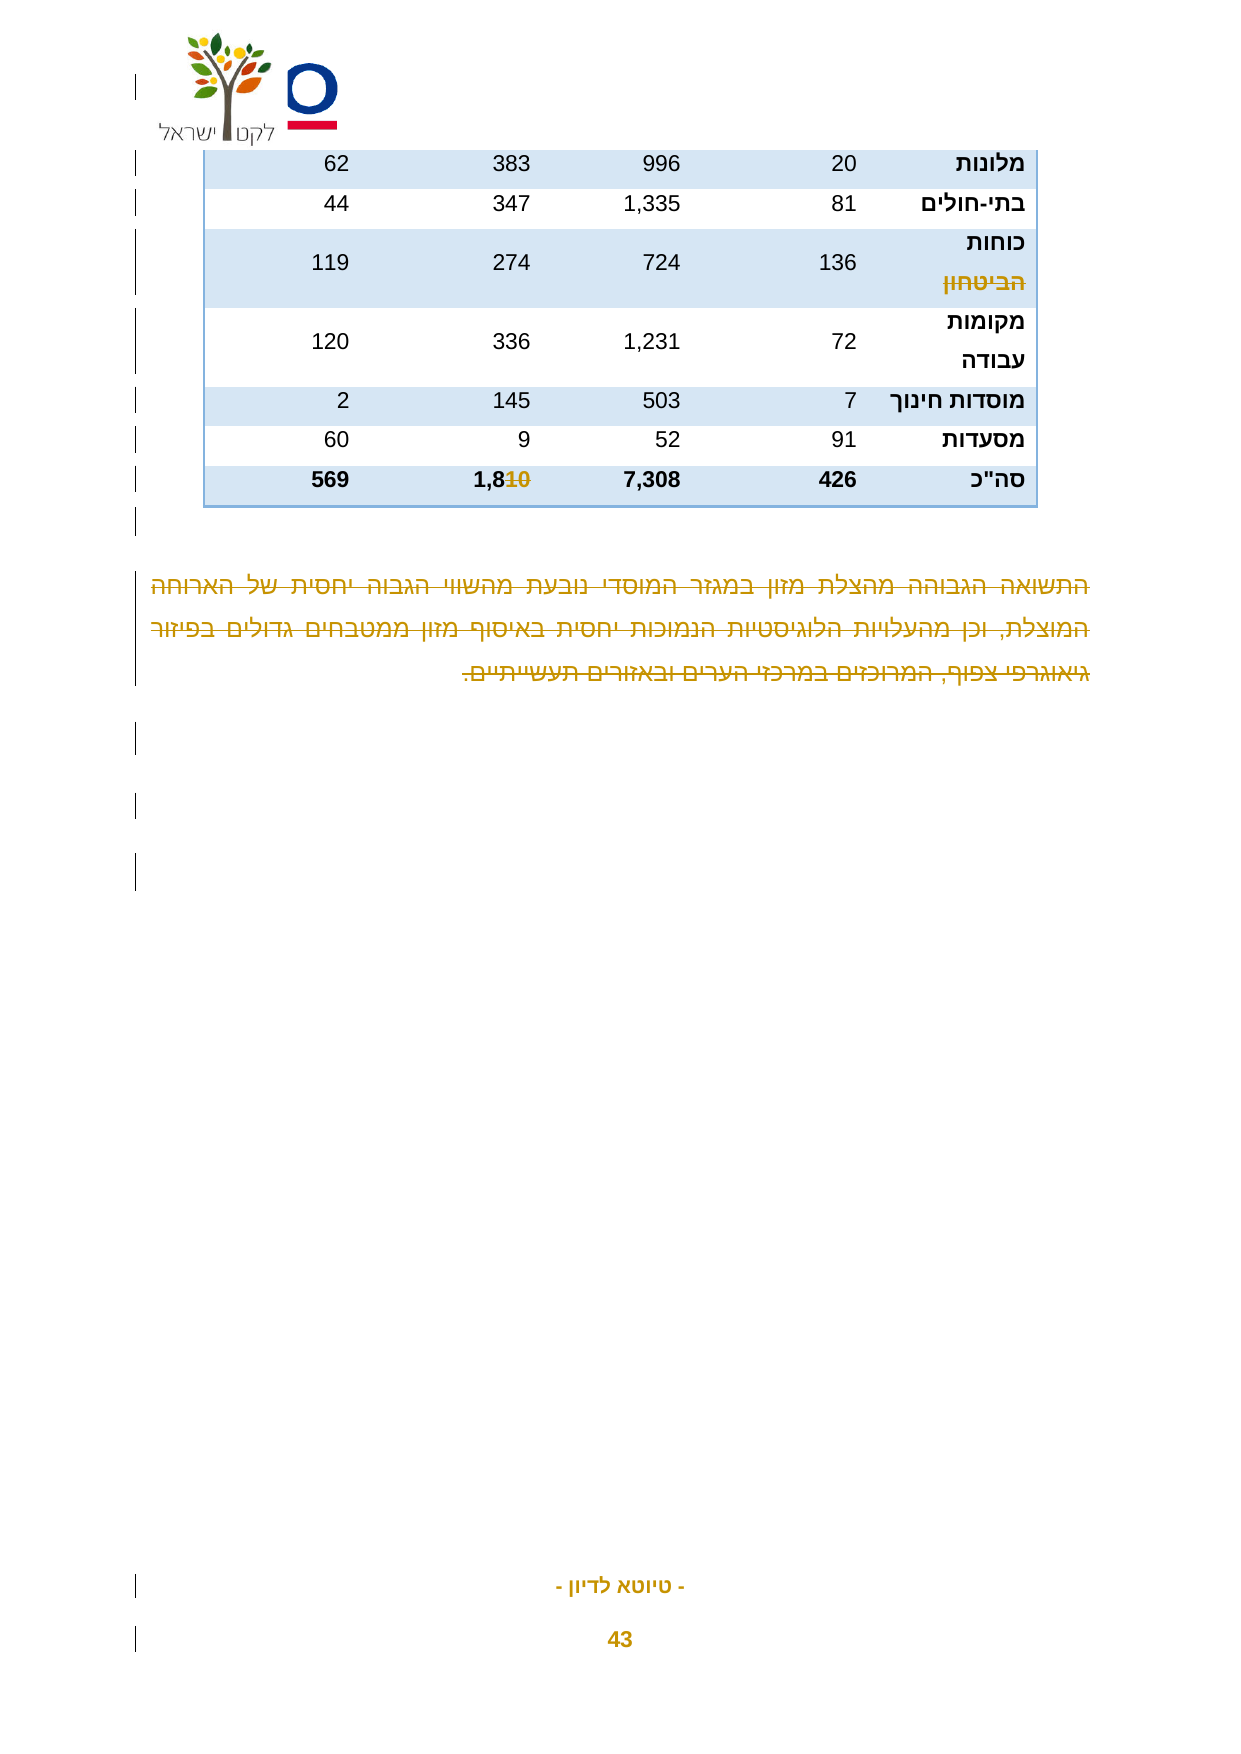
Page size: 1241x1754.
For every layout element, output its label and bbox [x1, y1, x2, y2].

table_cell [868, 308, 1036, 387]
table_cell [692, 387, 868, 426]
table_cell [868, 190, 1036, 229]
table_cell [868, 387, 1036, 426]
table_cell [361, 308, 542, 387]
table_cell [205, 466, 361, 505]
table_cell [361, 190, 542, 229]
table_cell [868, 466, 1036, 505]
table_cell [692, 150, 868, 189]
table_cell [361, 150, 542, 189]
table_cell [868, 150, 1036, 189]
table_cell [205, 308, 361, 387]
table_cell [542, 229, 692, 308]
table_cell [205, 426, 361, 466]
table_cell [542, 387, 692, 426]
table_cell [205, 150, 361, 189]
table_cell [868, 426, 1036, 466]
table_cell [692, 426, 868, 466]
picture [146, 9, 341, 151]
table_cell [542, 466, 692, 505]
table_cell [692, 308, 868, 387]
table_cell [692, 466, 868, 505]
table_cell [205, 229, 361, 308]
table_cell [361, 387, 542, 426]
table_cell [361, 466, 542, 505]
table_cell [542, 190, 692, 229]
table_cell [868, 229, 1036, 308]
table_cell [205, 190, 361, 229]
table_cell [205, 387, 361, 426]
table_cell [542, 426, 692, 466]
table_cell [692, 190, 868, 229]
table_cell [692, 229, 868, 308]
table_cell [542, 308, 692, 387]
table_cell [361, 426, 542, 466]
table_cell [542, 150, 692, 189]
table_cell [361, 229, 542, 308]
